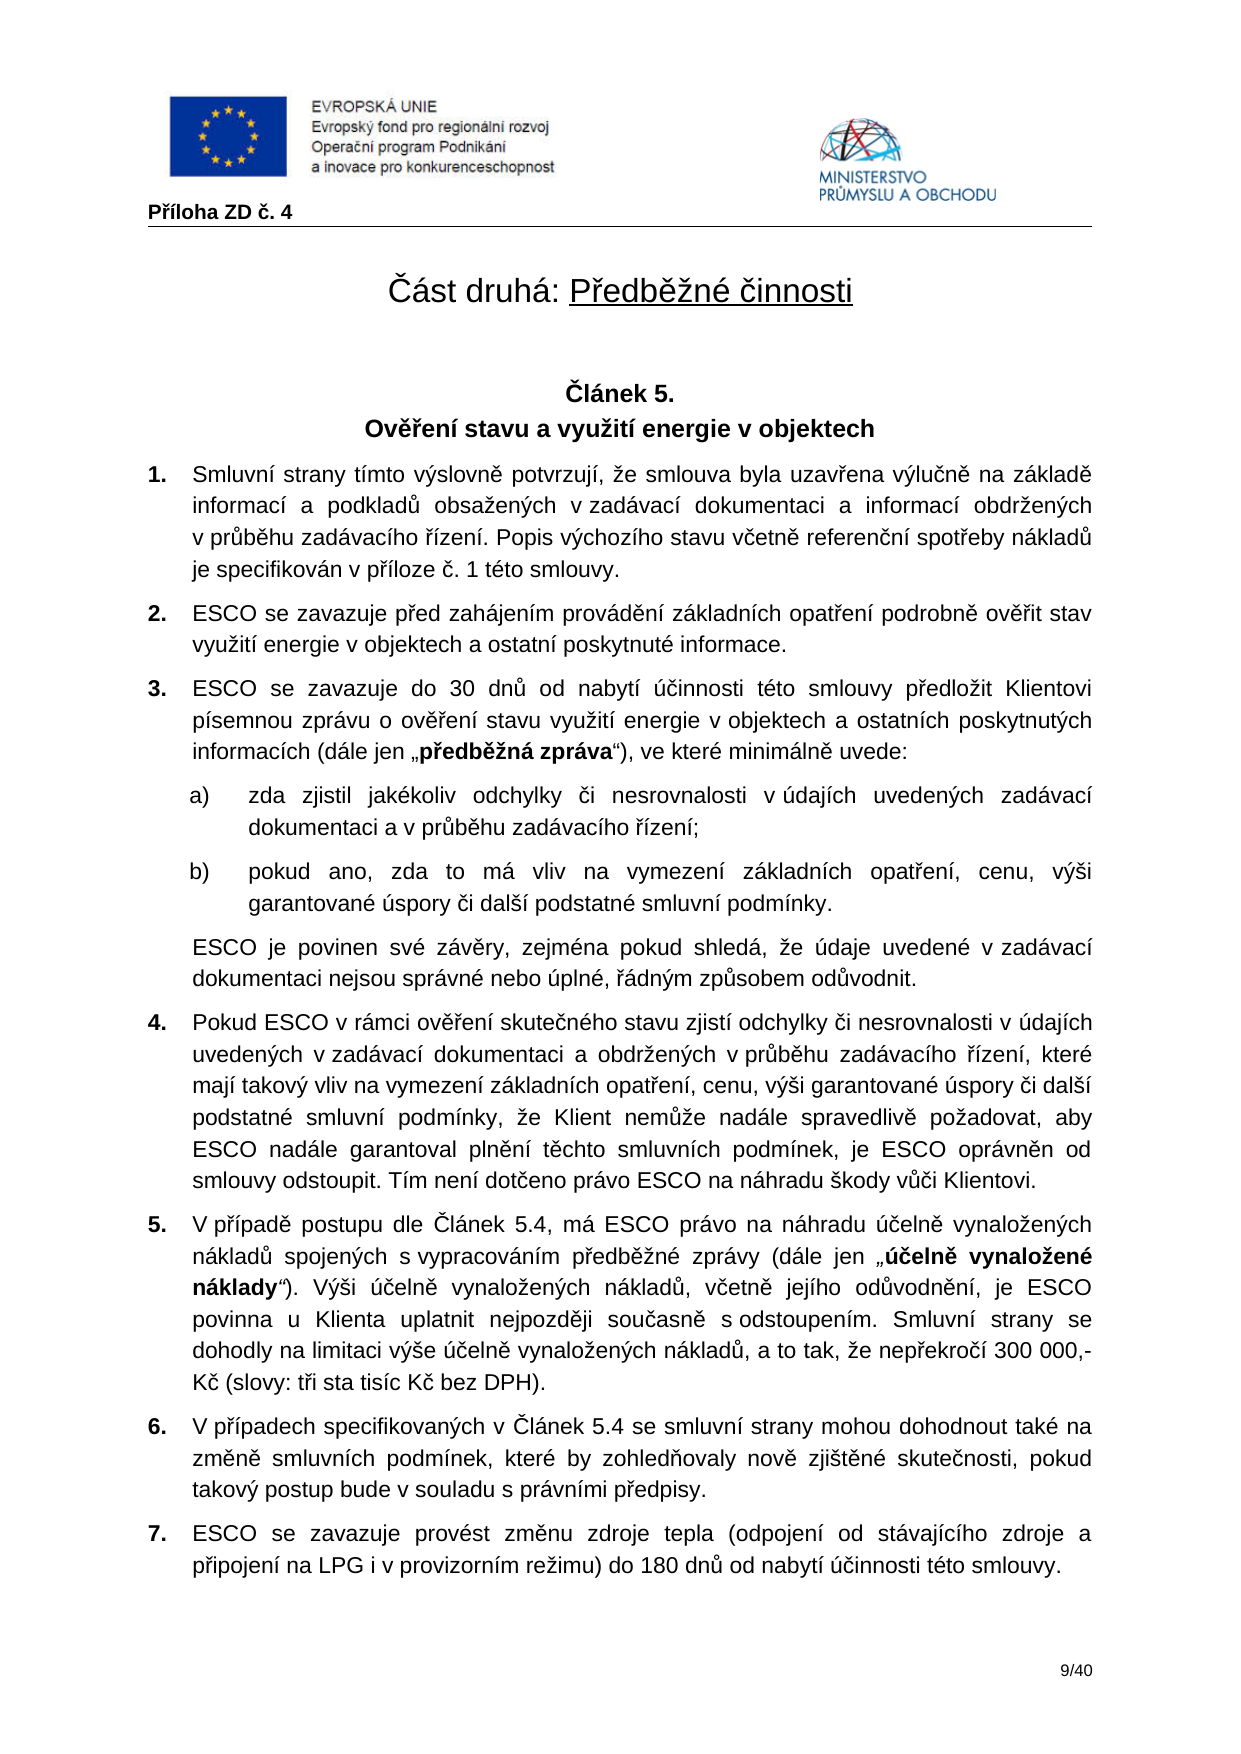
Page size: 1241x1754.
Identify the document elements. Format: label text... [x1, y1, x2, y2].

subtitle ESCO se zavazuje před zahájením provádění základních opatření podrobně ověřit stav využití energie v objektech a ostatní poskytnuté informace. [148, 599, 1092, 657]
subtitle ESCO se zavazuje do 30 dnů od nabytí účinnosti této smlouvy předložit Klientovi písemnou zprávu o ověření stavu využití energie v objektech a ostatních poskytnutých informacích (dále jen „předběžná zpráva“), ve které minimálně uvede: [148, 675, 1092, 765]
subtitle V případě postupu dle Článek 5.4, má ESCO právo na náhradu účelně vynaložených nákladů spojených s vypracováním předběžné zprávy (dále jen „účelně vynaložené náklady“). Výši účelně vynaložených nákladů, včetně jejího odůvodnění, je ESCO povinna u Klienta uplatnit nejpozději současně s odstoupením. Smluvní strany se dohodly na limitaci výše účelně vynaložených nákladů, a to tak, že nepřekročí 300 000,- Kč (slovy: tři sta tisíc Kč bez DPH). [148, 1211, 1092, 1395]
subtitle V případech specifikovaných v Článek 5.4 se smluvní strany mohou dohodnout také na změně smluvních podmínek, které by zohledňovaly nově zjištěné skutečnosti, pokud takový postup bude v souladu s právními předpisy. [148, 1413, 1092, 1502]
subtitle zda zjistil jakékoliv odchylky či nesrovnalosti v údajích uvedených zadávací dokumentaci a v průběhu zadávacího řízení; [189, 782, 1092, 840]
subtitle ESCO se zavazuje provést změnu zdroje tepla (odpojení od stávajícího zdroje a připojení na LPG i v provizorním režimu) do 180 dnů od nabytí účinnosti této smlouvy. [148, 1520, 1092, 1578]
text ESCO je povinen své závěry, zejména pokud shledá, že údaje uvedené v zadávací dokumentaci nejsou správné nebo úplné, řádným způsobem odůvodnit. [192, 934, 1092, 992]
subtitle pokud ano, zda to má vliv na vymezení základních opatření, cenu, výši garantované úspory či další podstatné smluvní podmínky. [189, 858, 1092, 916]
subtitle Smluvní strany tímto výslovně potvrzují, že smlouva byla uzavřena výlučně na základě informací a podkladů obsažených v zadávací dokumentaci a informací obdržených v průběhu zadávacího řízení. Popis výchozího stavu včetně referenční spotřeby nákladů je specifikován v příloze č. 1 této smlouvy. [148, 461, 1092, 582]
picture [819, 118, 996, 201]
subtitle Pokud ESCO v rámci ověření skutečného stavu zjistí odchylky či nesrovnalosti v údajích uvedených v zadávací dokumentaci a obdržených v průběhu zadávacího řízení, které mají takový vliv na vymezení základních opatření, cenu, výši garantované úspory či další podstatné smluvní podmínky, že Klient nemůže nadále spravedlivě požadovat, aby ESCO nadále garantoval plnění těchto smluvních podmínek, je ESCO oprávněn od smlouvy odstoupit. Tím není dotčeno právo ESCO na náhradu škody vůči Klientovi. [148, 1009, 1092, 1193]
subtitle Ověření stavu a využití energie v objektech [148, 379, 1092, 443]
title Část druhá: Předběžné činnosti [148, 271, 1092, 309]
picture [147, 73, 607, 201]
